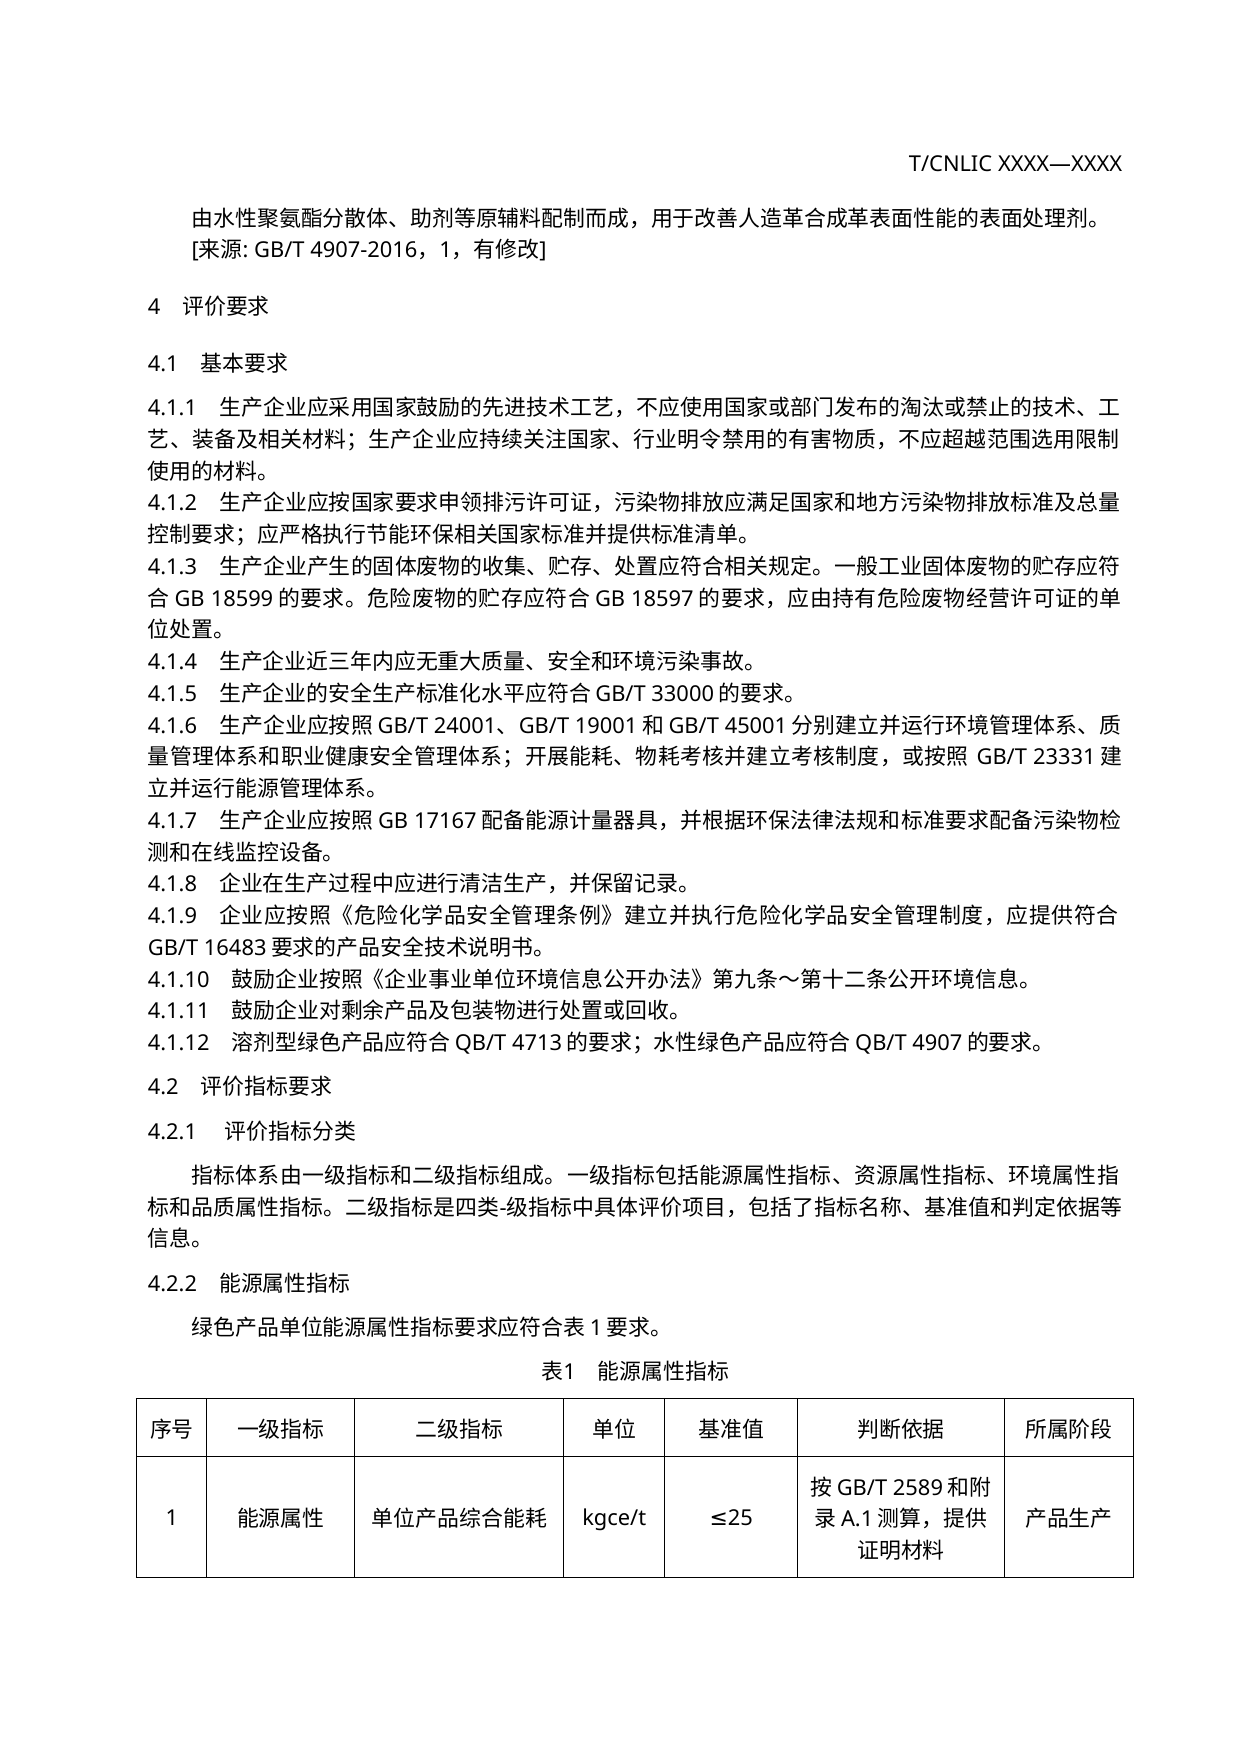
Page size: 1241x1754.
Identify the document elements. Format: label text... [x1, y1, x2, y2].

text 绿色产品单位能源属性指标要求应符合表1要求。 [148, 1310, 1122, 1342]
text 鼓励企业对剩余产品及包装物进行处置或回收。 [148, 993, 1122, 1025]
text 溶剂型绿色产品应符合QB/T 4713的要求；水性绿色产品应符合QB/T 4907的要求。 [148, 1025, 1122, 1057]
text 企业在生产过程中应进行清洁生产，并保留记录。 [148, 866, 1122, 898]
table_header 一级指标 [207, 1399, 354, 1456]
table_cell 按GB/T 2589和附录A.1测算，提供证明材料 [798, 1457, 1004, 1577]
text 生产企业产生的固体废物的收集、贮存、处置应符合相关规定。一般工业固体废物的贮存应符合GB 18599的要求。危险废物的贮存应符合GB 18597的要求，应由持有危险废物经营许可证的单位处置。 [148, 549, 1122, 644]
text 生产企业近三年内应无重大质量、安全和环境污染事故。 [148, 644, 1122, 676]
text 生产企业应采用国家鼓励的先进技术工艺，不应使用国家或部门发布的淘汰或禁止的技术、工艺、装备及相关材料；生产企业应持续关注国家、行业明令禁用的有害物质，不应超越范围选用限制使用的材料。 [148, 390, 1122, 485]
table_cell 产品生产 [1005, 1457, 1133, 1577]
text 生产企业应按国家要求申领排污许可证，污染物排放应满足国家和地方污染物排放标准及总量控制要求；应严格执行节能环保相关国家标准并提供标准清单。 [148, 485, 1122, 549]
text 评价指标分类 [148, 1114, 1122, 1145]
text 基本要求 [148, 346, 1122, 378]
text 生产企业的安全生产标准化水平应符合GB/T 33000的要求。 [148, 676, 1122, 708]
table_cell 能源属性 [207, 1457, 354, 1577]
table_header 基准值 [665, 1399, 797, 1456]
table_cell 单位产品综合能耗 [355, 1457, 563, 1577]
text 评价要求 [148, 289, 1122, 321]
text 鼓励企业按照《企业事业单位环境信息公开办法》第九条～第十二条公开环境信息。 [148, 962, 1122, 993]
table_header 二级指标 [355, 1399, 563, 1456]
text 企业应按照《危险化学品安全管理条例》建立并执行危险化学品安全管理制度，应提供符合GB/T 16483要求的产品安全技术说明书。 [148, 898, 1122, 962]
text 能源属性指标 [148, 1354, 1122, 1386]
text 生产企业应按照GB 17167配备能源计量器具，并根据环保法律法规和标准要求配备污染物检测和在线监控设备。 [148, 803, 1122, 866]
text 生产企业应按照GB/T 24001、GB/T 19001和GB/T 45001分别建立并运行环境管理体系、质量管理体系和职业健康安全管理体系；开展能耗、物耗考核并建立考核制度，或按照GB/T 23331建立并运行能源管理体系。 [148, 708, 1122, 803]
table_header 所属阶段 [1005, 1399, 1133, 1456]
table_cell ≤25 [665, 1457, 797, 1577]
table_header 单位 [564, 1399, 664, 1456]
table_cell 1 [137, 1457, 206, 1577]
table_header 序号 [137, 1399, 206, 1456]
text [来源: GB/T 4907-2016，1，有修改] [148, 232, 1122, 264]
text 能源属性指标 [148, 1266, 1122, 1297]
text 评价指标要求 [148, 1069, 1122, 1101]
table_header 判断依据 [798, 1399, 1004, 1456]
text 指标体系由一级指标和二级指标组成。一级指标包括能源属性指标、资源属性指标、环境属性指标和品质属性指标。二级指标是四类-级指标中具体评价项目，包括了指标名称、基准值和判定依据等信息。 [148, 1158, 1122, 1253]
text 由水性聚氨酯分散体、助剂等原辅料配制而成，用于改善人造革合成革表面性能的表面处理剂。 [148, 201, 1122, 232]
table_cell kgce/t [564, 1457, 664, 1577]
